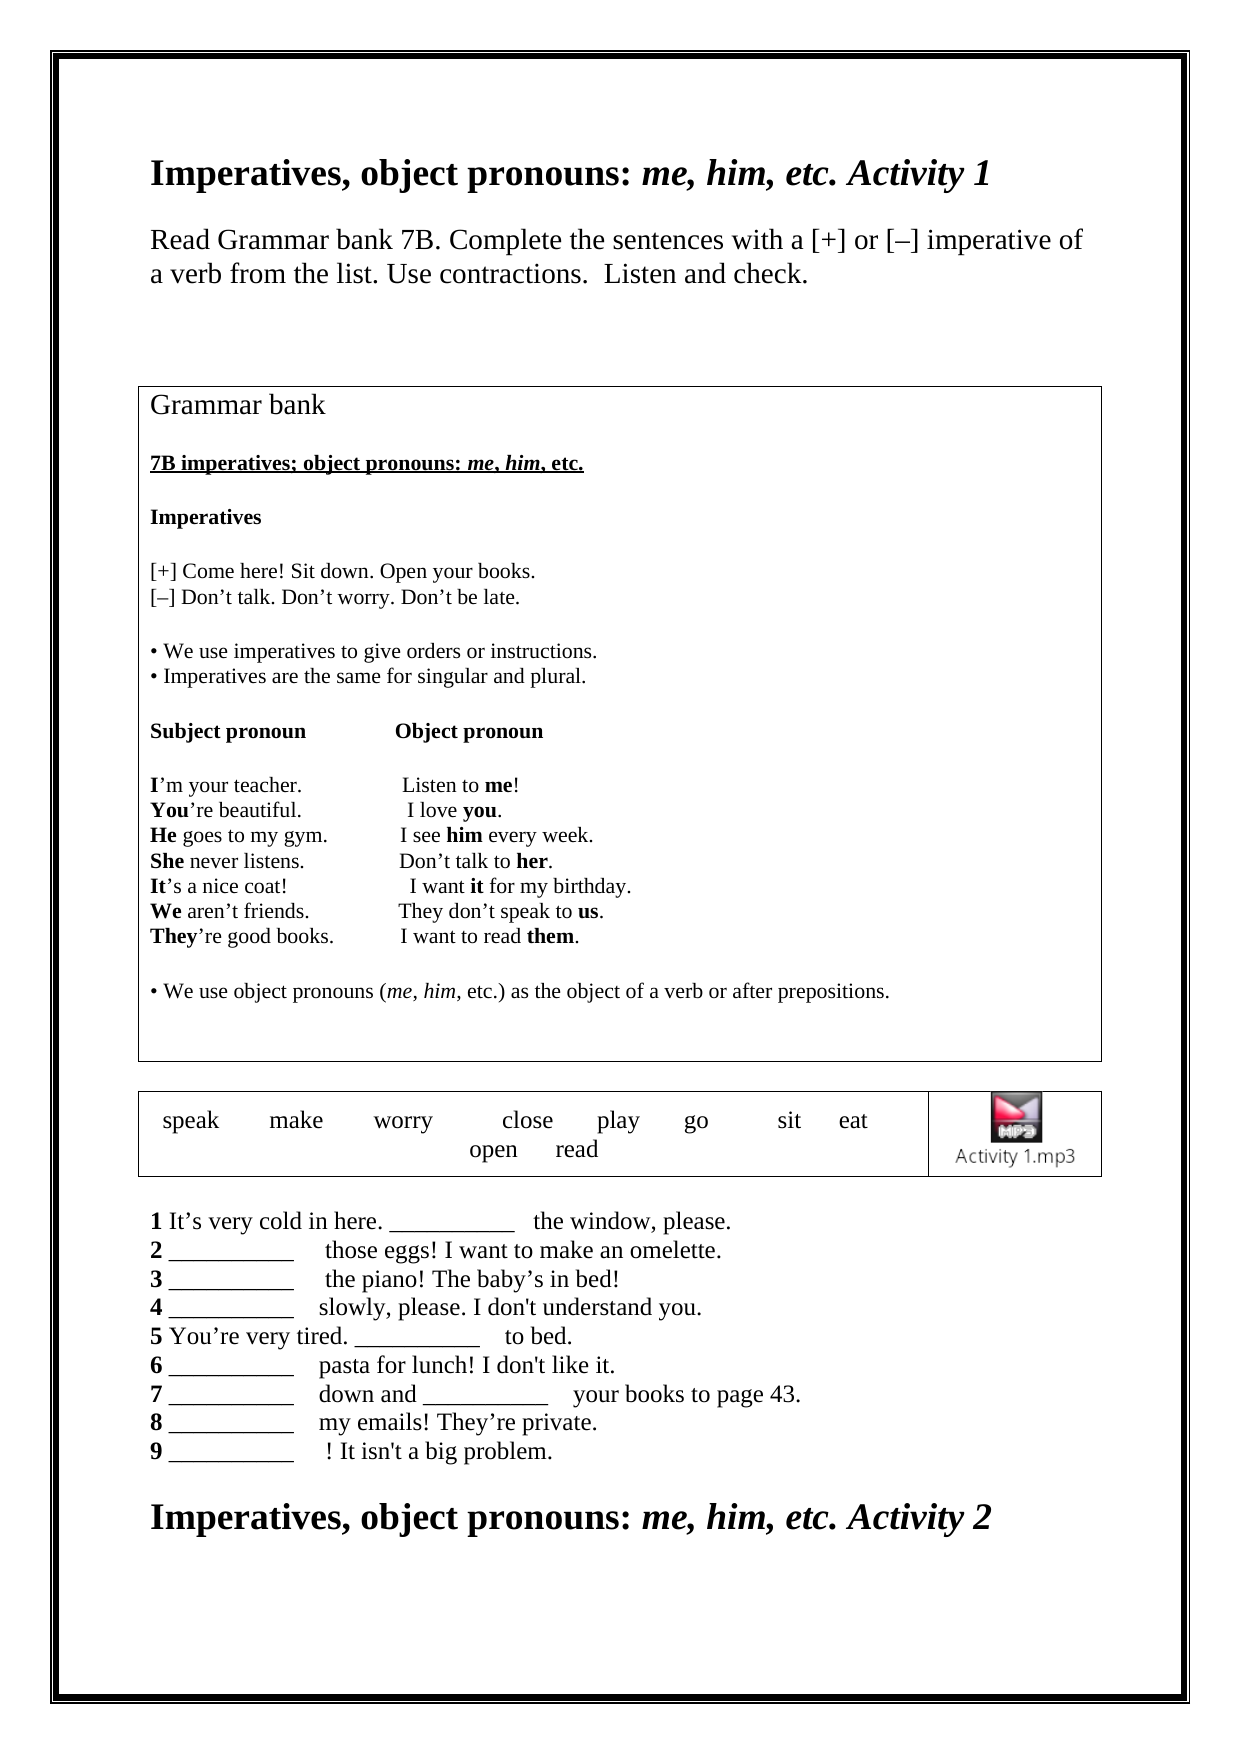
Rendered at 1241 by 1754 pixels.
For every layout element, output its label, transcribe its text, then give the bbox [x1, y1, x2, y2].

table_header Grammar bank 7B imperatives; object pronouns: me, him, etc. Imperatives [+] Come here! Sit down. Open your books. [–] Don’t talk. Don’t worry. Don’t be late. • We use imperatives to give orders or instructions. • Imperatives are the same for singular and plural. Subject pronoun Object pronoun I’m your teacher. Listen to me! You’re beautiful. I love you. He goes to my gym. I see him every week. She never listens. Don’t talk to her. It’s a nice coat! I want it for my birthday. We aren’t friends. They don’t speak to us. They’re good books. I want to read them. • We use object pronouns (me, him, etc.) as the object of a verb or after prepositions. [139, 387, 1101, 1061]
text Read Grammar bank 7B. Complete the sentences with a [+] or [–] imperative of a verb from the list. Use contractions. Listen and check. [150, 222, 1090, 289]
text 1 It’s very cold in here. __________ the window, please. 2 __________ those eggs! I want to make an omelette. 3 __________ the piano! The baby’s in bed! 4 __________ slowly, please. I don't understand you. 5 You’re very tired. __________ to bed. 6 __________ pasta for lunch! I don't like it. 7 __________ down and __________ your books to page 43. 8 __________ my emails! They’re private. 9 __________ ! It isn't a big problem. [150, 1206, 1090, 1465]
text Imperatives, object pronouns: me, him, etc. Activity 1 [150, 150, 1090, 193]
table_header speak make worry close play go sit eat open read [139, 1092, 928, 1176]
text Imperatives, object pronouns: me, him, etc. Activity 2 [150, 1494, 1090, 1537]
table_header [929, 1092, 1101, 1176]
